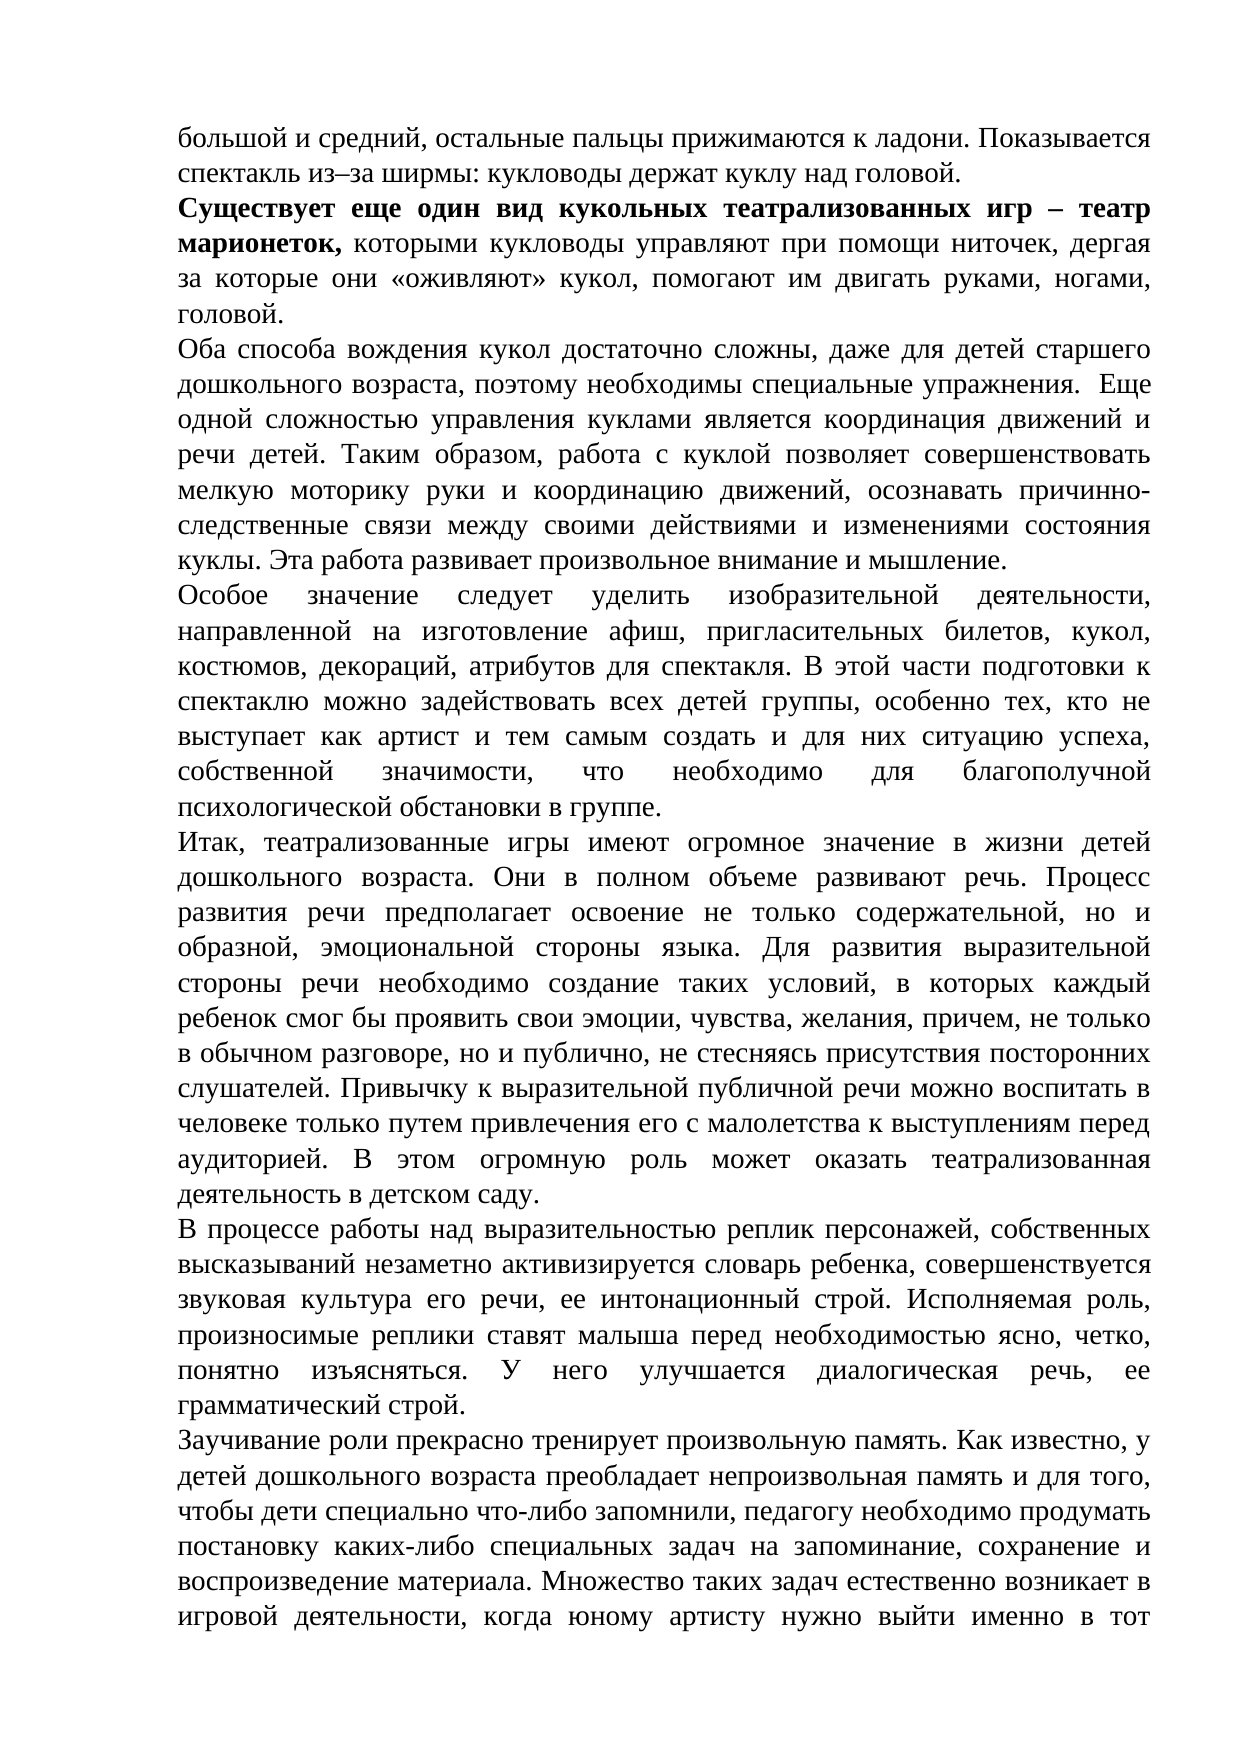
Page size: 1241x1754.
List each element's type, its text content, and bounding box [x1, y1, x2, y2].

text Итак, театрализованные игры имеют огромное значение в жизни детей дошкольного возраста. Они в полном объеме развивают речь. Процесс развития речи предполагает освоение не только содержательной, но и образной, эмоциональной стороны языка. Для развития выразительной стороны речи необходимо создание таких условий, в которых каждый ребенок смог бы проявить свои эмоции, чувства, желания, причем, не только в обычном разговоре, но и публично, не стесняясь присутствия посторонних слушателей. Привычку к выразительной публичной речи можно воспитать в человеке только путем привлечения его с малолетства к выступлениям перед аудиторией. В этом огромную роль может оказать театрализованная деятельность в детском саду. [177, 822, 1152, 1209]
text Оба способа вождения кукол достаточно сложны, даже для детей старшего дошкольного возраста, поэтому необходимы специальные упражнения. Еще одной сложностью управления куклами является координация движений и речи детей. Таким образом, работа с куклой позволяет совершенствовать мелкую моторику руки и координацию движений, осознавать причинно-следственные связи между своими действиями и изменениями состояния куклы. Эта работа развивает произвольное внимание и мышление. [177, 329, 1152, 576]
text Особое значение следует уделить изобразительной деятельности, направленной на изготовление афиш, пригласительных билетов, кукол, костюмов, декораций, атрибутов для спектакля. В этой части подготовки к спектаклю можно задействовать всех детей группы, особенно тех, кто не выступает как артист и тем самым создать и для них ситуацию успеха, собственной значимости, что необходимо для благополучной психологической обстановки в группе. [177, 576, 1152, 822]
text В процессе работы над выразительностью реплик персонажей, собственных высказываний незаметно активизируется словарь ребенка, совершенствуется звуковая культура его речи, ее интонационный строй. Исполняемая роль, произносимые реплики ставят малыша перед необходимостью ясно, четко, понятно изъясняться. У него улучшается диалогическая речь, ее грамматический строй. [177, 1209, 1152, 1421]
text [177, 118, 1152, 188]
text Существует еще один вид кукольных театрализованных игр – театр марионеток, которыми кукловоды управляют при помощи ниточек, дергая за которые они «оживляют» кукол, помогают им двигать руками, ногами, головой. [177, 188, 1152, 329]
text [177, 1421, 1152, 1632]
